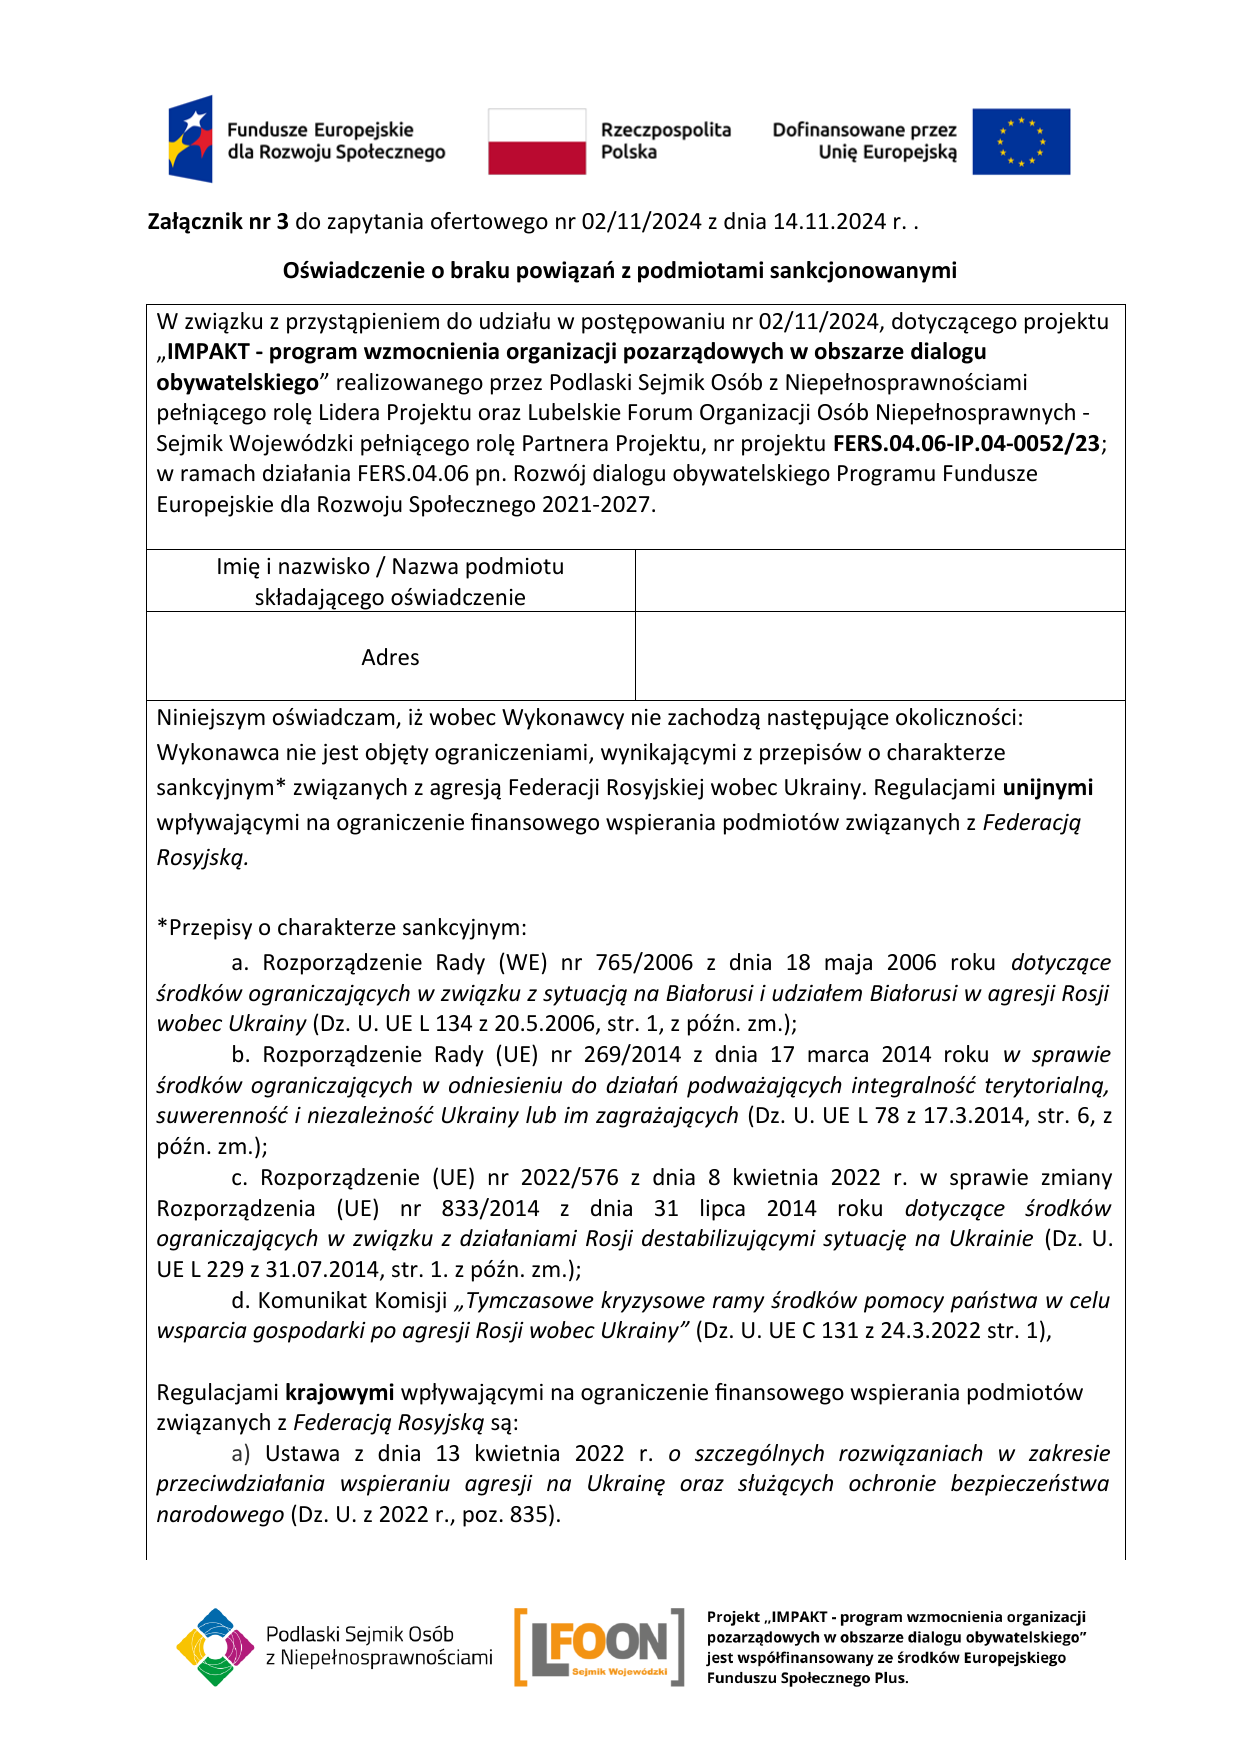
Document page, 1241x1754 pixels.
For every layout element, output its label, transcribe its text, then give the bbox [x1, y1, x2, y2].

table_cell Adres [147, 612, 635, 700]
text Załącznik nr 3 do zapytania ofertowego nr 02/11/2024 z dnia 14.11.2024 r. . [148, 205, 1093, 235]
picture [147, 1576, 1107, 1719]
picture [147, 73, 1092, 205]
table_header W związku z przystąpieniem do udziału w postępowaniu nr 02/11/2024, dotyczącego projektu „IMPAKT - program wzmocnienia organizacji pozarządowych w obszarze dialogu obywatelskiego” realizowanego przez Podlaski Sejmik Osób z Niepełnosprawnościami pełniącego rolę Lidera Projektu oraz Lubelskie Forum Organizacji Osób Niepełnosprawnych - Sejmik Wojewódzki pełniącego rolę Partnera Projektu, nr projektu FERS.04.06-IP.04-0052/23; w ramach działania FERS.04.06 pn. Rozwój dialogu obywatelskiego Programu Fundusze Europejskie dla Rozwoju Społecznego 2021-2027. [147, 305, 1125, 549]
table_cell Imię i nazwisko / Nazwa podmiotu składającego oświadczenie [147, 550, 635, 611]
table_cell [636, 550, 1125, 611]
text Oświadczenie o braku powiązań z podmiotami sankcjonowanymi [148, 254, 1093, 285]
table_cell [636, 612, 1125, 700]
